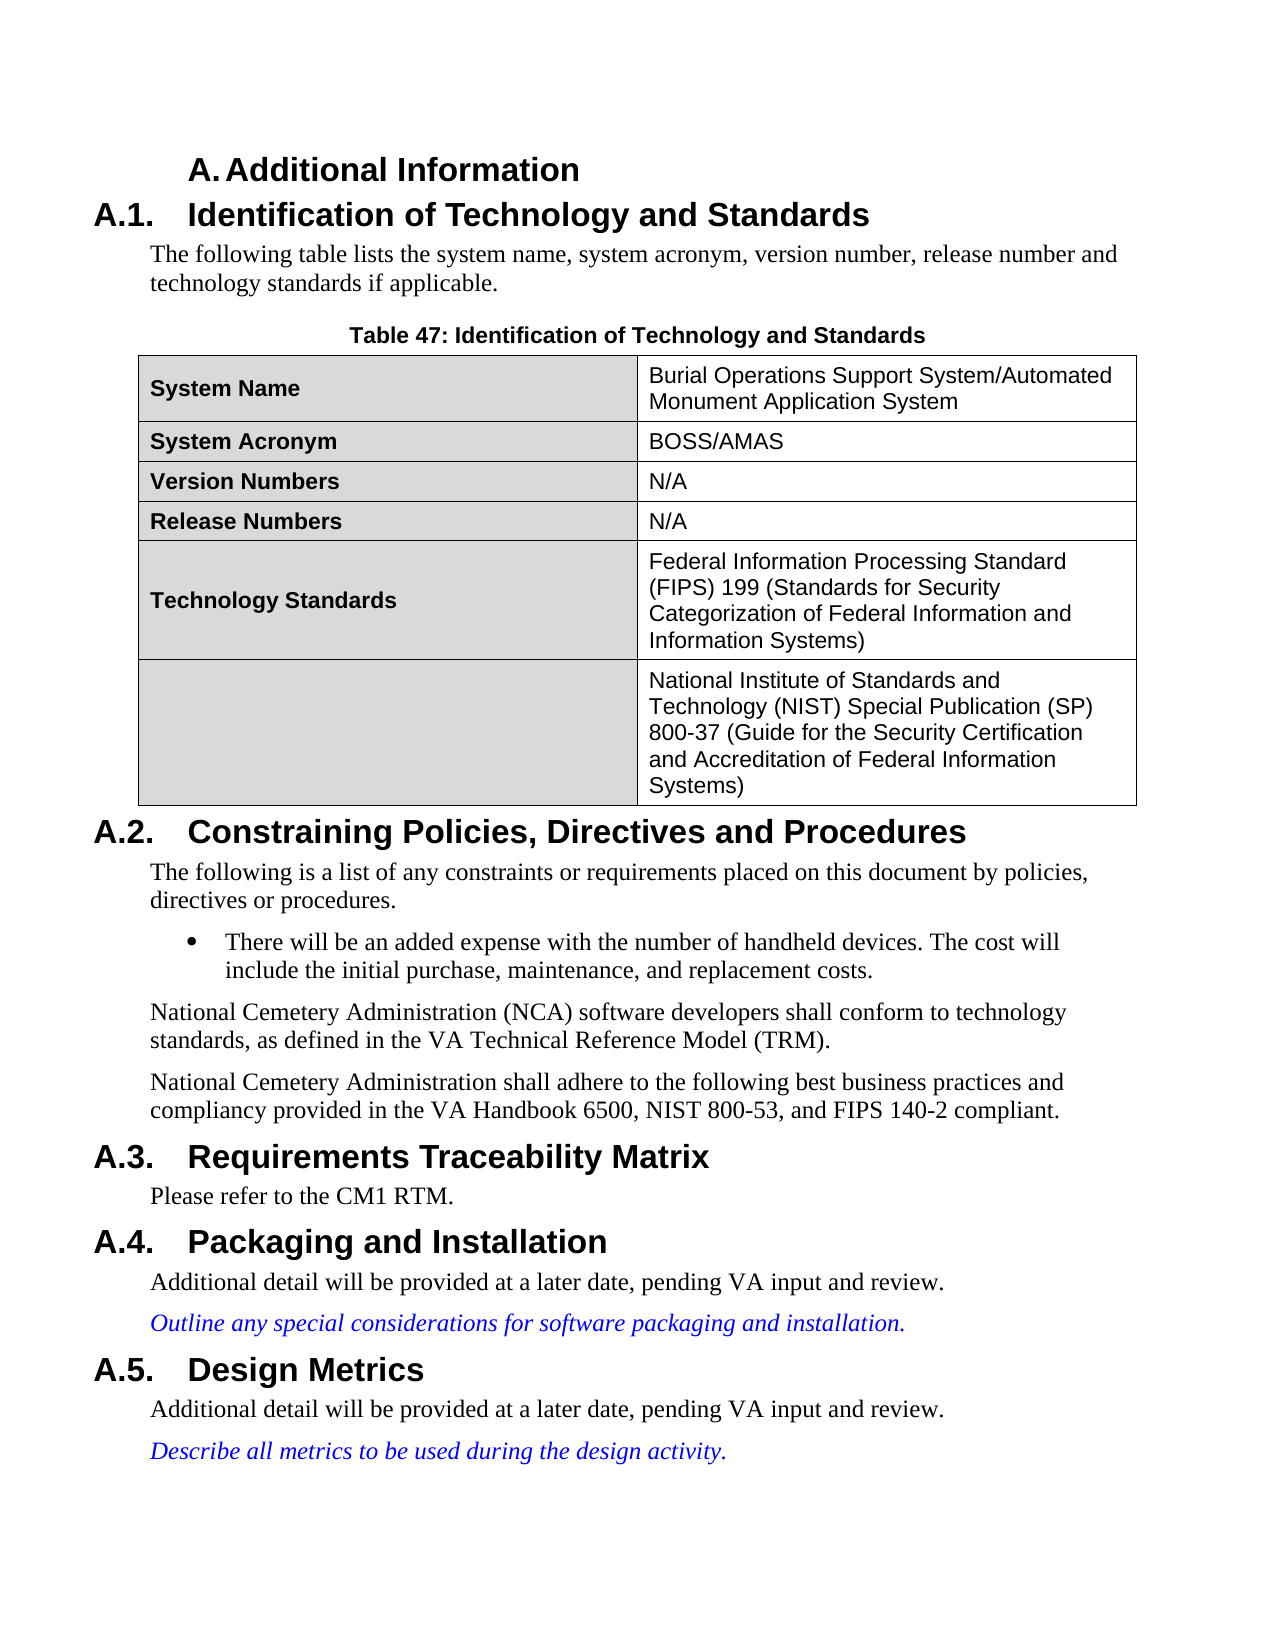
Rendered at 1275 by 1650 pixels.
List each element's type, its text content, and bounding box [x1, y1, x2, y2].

text The following is a list of any constraints or requirements placed on this document by policies, directives or procedures. [150, 857, 1125, 914]
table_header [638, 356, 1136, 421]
text Additional detail will be provided at a later date, pending VA input and review. [150, 1394, 1125, 1423]
text The following table lists the system name, system acronym, version number, release number and technology standards if applicable. [150, 239, 1125, 297]
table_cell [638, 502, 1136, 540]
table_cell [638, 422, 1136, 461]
text Packaging and Installation [93, 1223, 1125, 1261]
text Please refer to the CM1 RTM. [150, 1181, 1125, 1210]
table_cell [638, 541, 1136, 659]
text Additional Information [187, 150, 1125, 188]
text Requirements Traceability Matrix [93, 1137, 1125, 1175]
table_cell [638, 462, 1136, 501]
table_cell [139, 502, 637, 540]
text Describe all metrics to be used during the design activity. [150, 1436, 1125, 1464]
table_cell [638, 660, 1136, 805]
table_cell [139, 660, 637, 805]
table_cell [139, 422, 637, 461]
text National Cemetery Administration shall adhere to the following best business practices and compliancy provided in the VA Handbook 6500, NIST 800-53, and FIPS 140-2 compliant. [150, 1067, 1125, 1124]
text Constraining Policies, Directives and Procedures [93, 812, 1125, 850]
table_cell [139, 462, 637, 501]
list There will be an added expense with the number of handheld devices. The cost will include the initial purchase, maintenance, and replacement costs. [187, 927, 1125, 984]
text Table 47: Identification of Technology and Standards [150, 322, 1125, 348]
text Outline any special considerations for software packaging and installation. [150, 1308, 1125, 1337]
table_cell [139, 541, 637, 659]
text Design Metrics [93, 1350, 1125, 1388]
text National Cemetery Administration (NCA) software developers shall conform to technology standards, as defined in the VA Technical Reference Model (TRM). [150, 997, 1125, 1054]
text Identification of Technology and Standards [93, 195, 1125, 233]
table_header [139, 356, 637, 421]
text Additional detail will be provided at a later date, pending VA input and review. [150, 1267, 1125, 1296]
